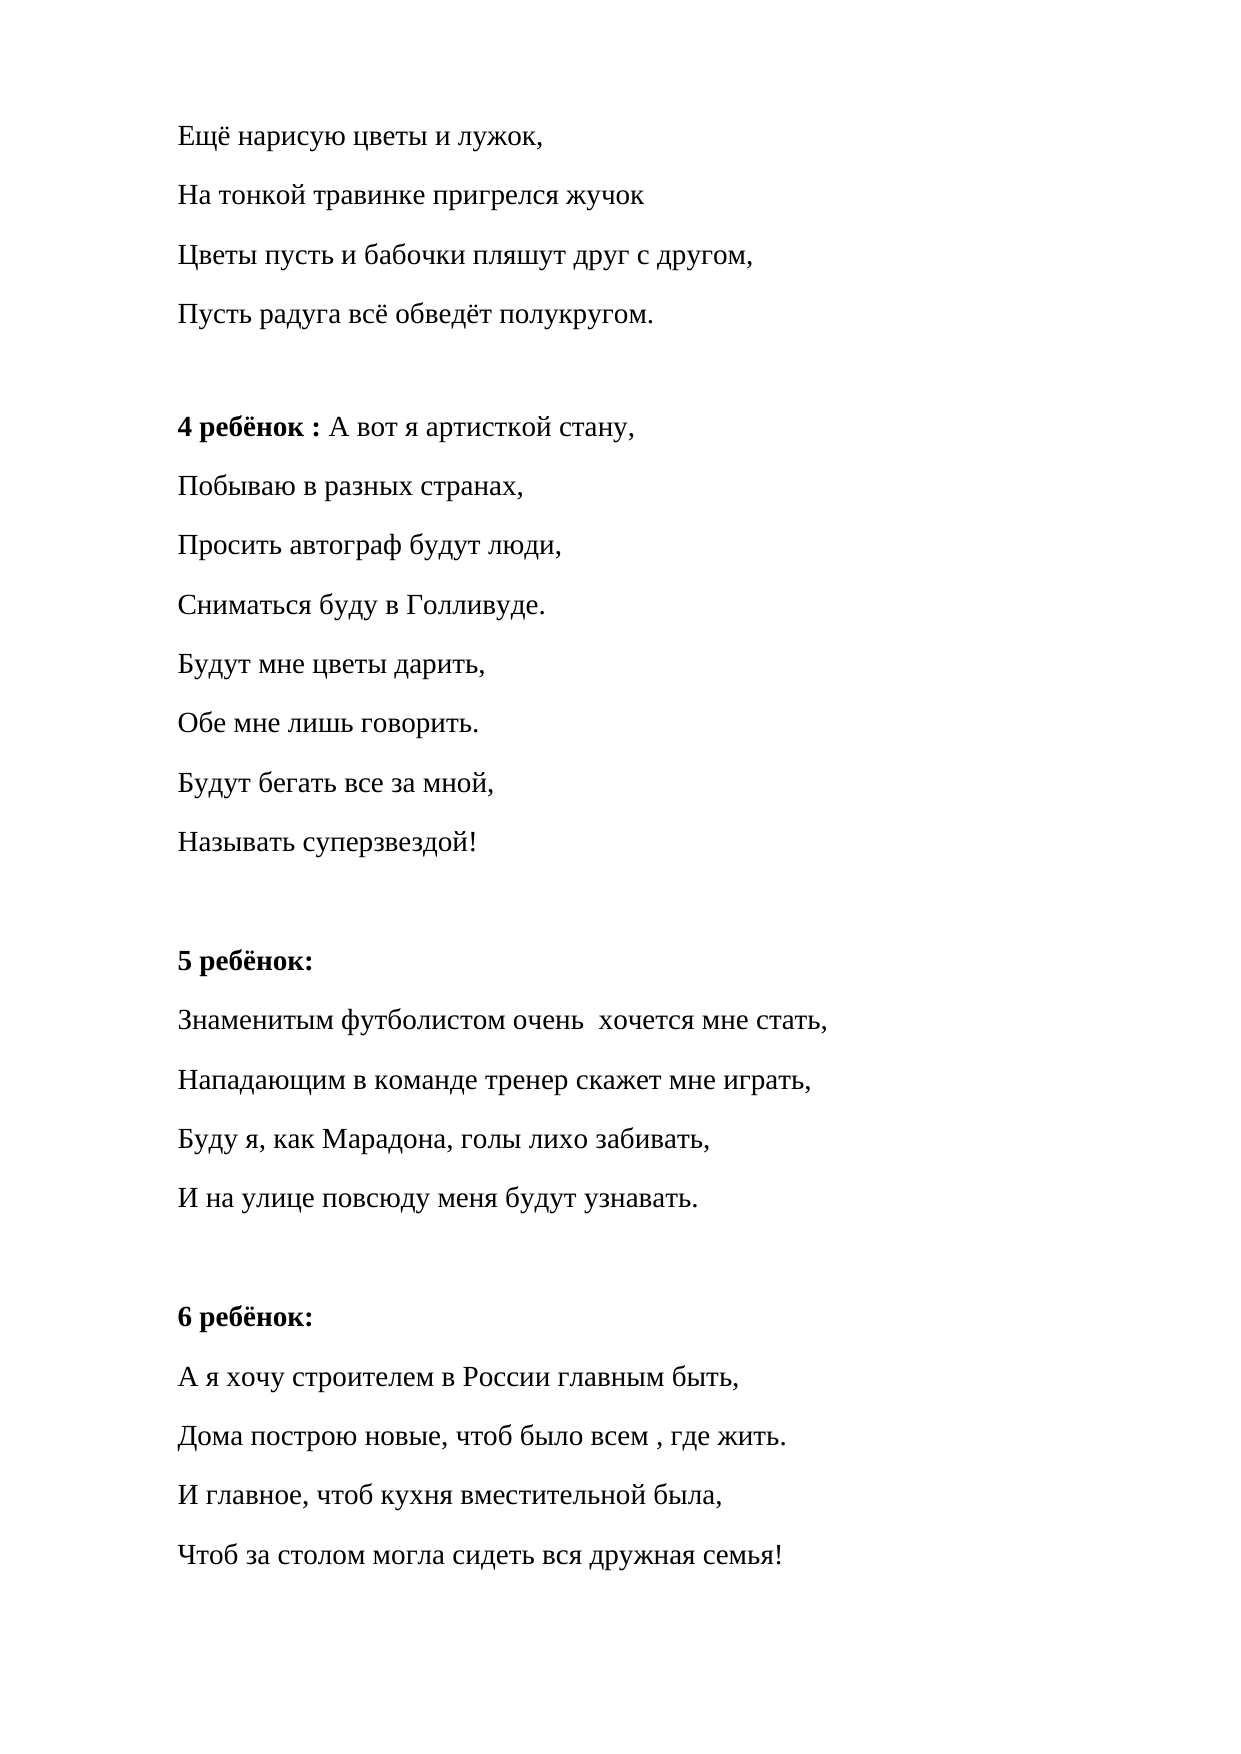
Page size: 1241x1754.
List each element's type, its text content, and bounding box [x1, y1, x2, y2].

text Дома построю новые, чтоб было всем , где жить. [177, 1418, 1152, 1452]
text Называть суперзвездой! [177, 824, 1152, 858]
text 5 ребёнок: [177, 943, 1152, 977]
text И главное, чтоб кухня вместительной была, [177, 1477, 1152, 1511]
text Чтоб за столом могла сидеть вся дружная семья! [177, 1537, 1152, 1570]
text На тонкой травинке пригрелся жучок [177, 177, 1152, 211]
text Сниматься буду в Голливуде. [177, 587, 1152, 620]
text Знаменитым футболистом очень хочется мне стать, [177, 1002, 1152, 1036]
text 4 ребёнок : А вот я артисткой стану, [177, 409, 1152, 442]
text Побываю в разных странах, [177, 468, 1152, 502]
text И на улице повсюду меня будут узнавать. [177, 1181, 1152, 1214]
text Будут мне цветы дарить, [177, 646, 1152, 680]
text Просить автограф будут люди, [177, 527, 1152, 561]
text А я хочу строителем в России главным быть, [177, 1359, 1152, 1392]
text 6 ребёнок: [177, 1299, 1152, 1333]
text Нападающим в команде тренер скажет мне играть, [177, 1062, 1152, 1095]
text Обе мне лишь говорить. [177, 706, 1152, 739]
text Ещё нарисую цветы и лужок, [177, 118, 1152, 152]
text Пусть радуга всё обведёт полукругом. [177, 296, 1152, 330]
text Буду я, как Марадона, голы лихо забивать, [177, 1121, 1152, 1155]
text Будут бегать все за мной, [177, 765, 1152, 798]
text Цветы пусть и бабочки пляшут друг с другом, [177, 237, 1152, 270]
